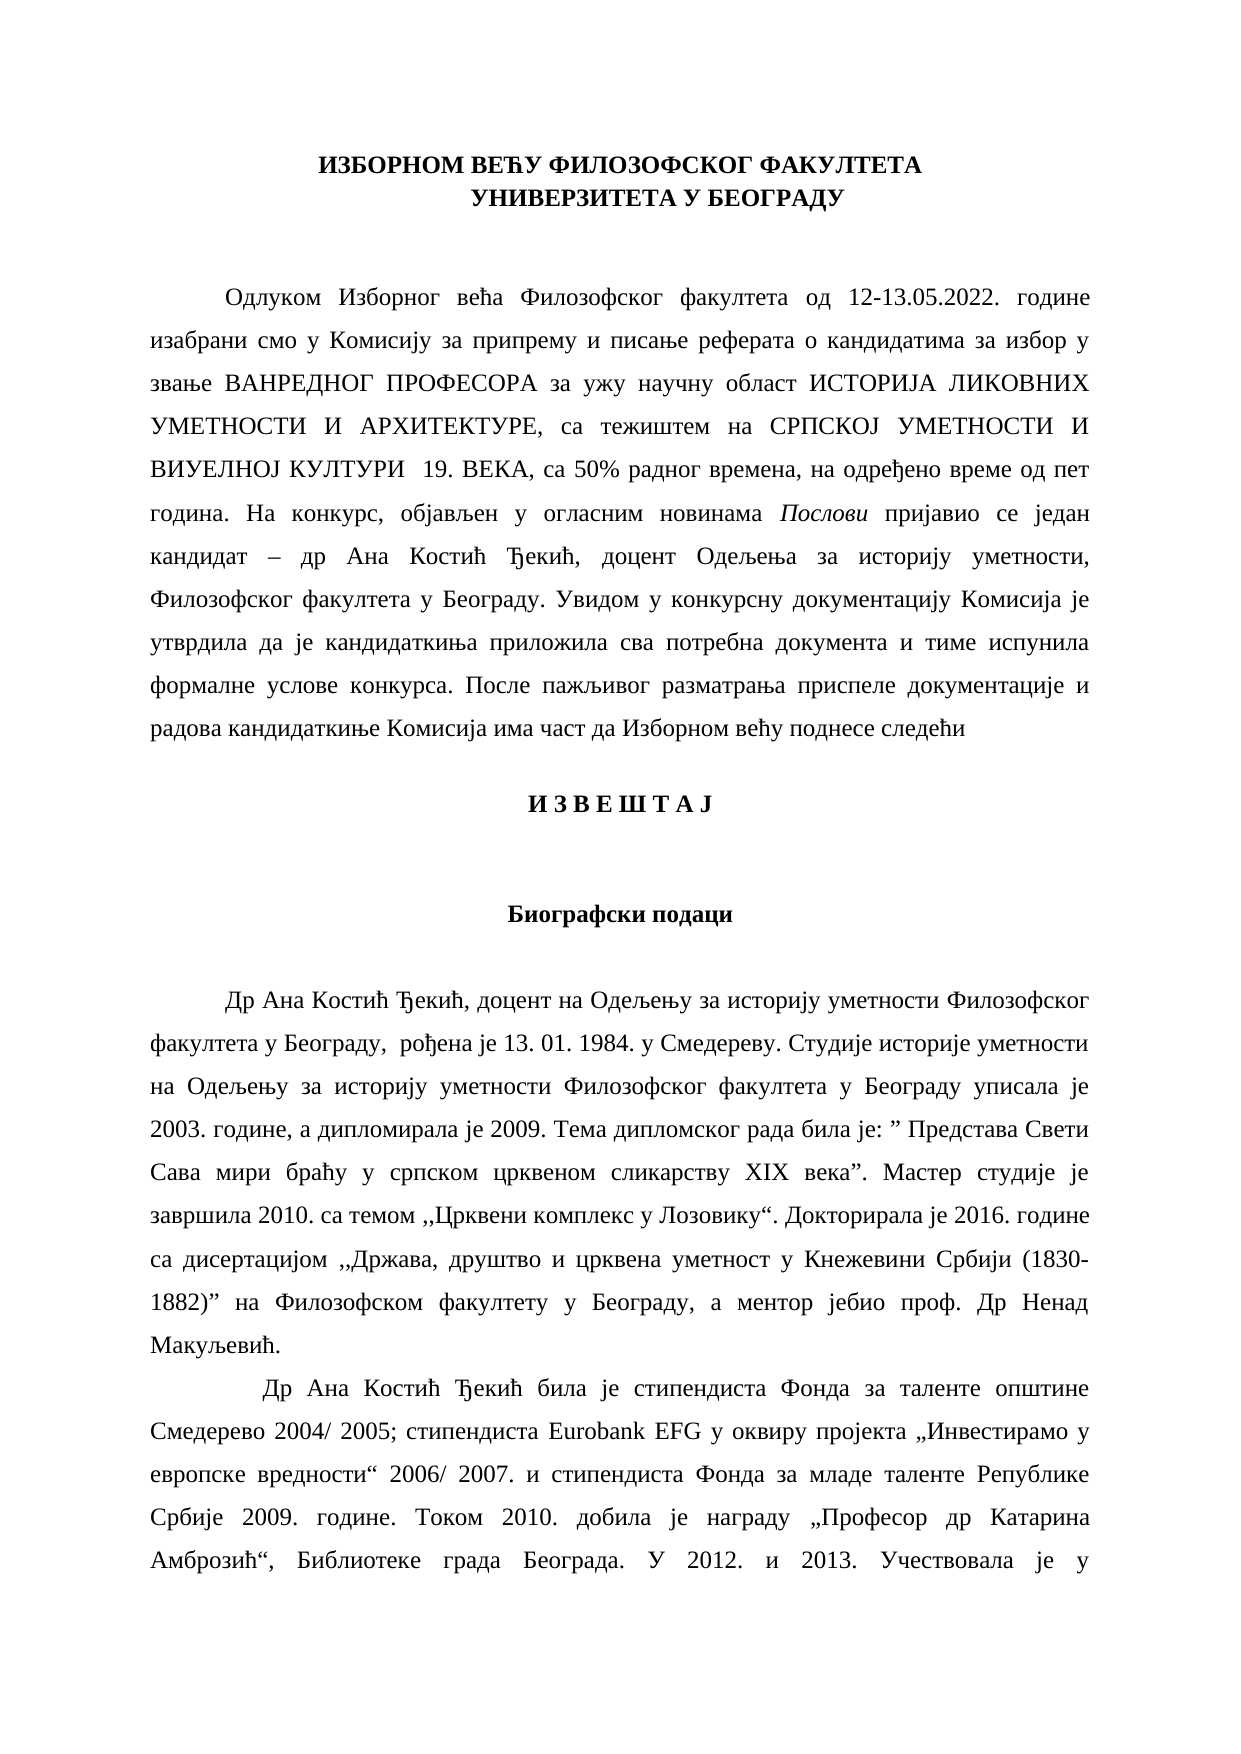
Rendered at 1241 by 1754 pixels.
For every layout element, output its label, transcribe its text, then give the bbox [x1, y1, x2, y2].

text УНИВЕРЗИТЕТА У БЕОГРАДУ [150, 183, 1090, 212]
text Биографски подаци [150, 899, 1090, 927]
text Одлуком Изборног већа Филозофског факултета од 12-13.05.2022. године изабрани смо у Комисију за припрему и писање реферата о кандидатима за избор у звање ВАНРЕДНОГ ПРОФЕСОРА за ужу научну област ИСТОРИЈА ЛИКОВНИХ УМЕТНОСТИ И АРХИТЕКТУРЕ, са тежиштем на СРПСКОЈ УМЕТНОСТИ И ВИУЕЛНОЈ КУЛТУРИ 19. ВЕКА, са 50% радног времена, на одређено време од пет година. На конкурс, објављен у огласним новинама Послови пријавио се један кандидат – др Ана Костић Ђекић, доцент Одељења за историју уметности, Филозофског факултета у Београду. Увидом у конкурсну документацију Комисија је утврдила да је кандидаткиња приложила сва потребна документа и тиме испунила формалне услове конкурса. После пажљивог разматрања приспеле документације и радова кандидаткиње Комисија има част да Изборном већу поднесе следећи [150, 282, 1090, 742]
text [150, 1373, 1090, 1574]
text ИЗБОРНОМ ВЕЋУ ФИЛОЗОФСКОГ ФАКУЛТЕТА [150, 150, 1090, 179]
text И З В Е Ш Т А Ј [150, 789, 1090, 818]
text Др Ана Костић Ђекић, доцент на Одељењу за историју уметности Филозофског факултета у Београду, рођена је 13. 01. 1984. у Смедереву. Студије историје уметности на Одељењу за историју уметности Филозофског факултета у Београду уписала је 2003. године, а дипломирала је 2009. Тема дипломског рада била је: ” Представа Свети Сава мири браћу у српском црквеном сликарству XIX века”. Мастер студије је завршила 2010. са темом ,,Црквени комплекс у Лозовику“. Докторирала је 2016. године са дисертацијом ,,Држава, друштво и црквена уметност у Кнежевини Србији (1830-1882)” на Филозофском факултету у Београду, а ментор јебио проф. Др Ненад Макуљевић. [150, 985, 1090, 1359]
